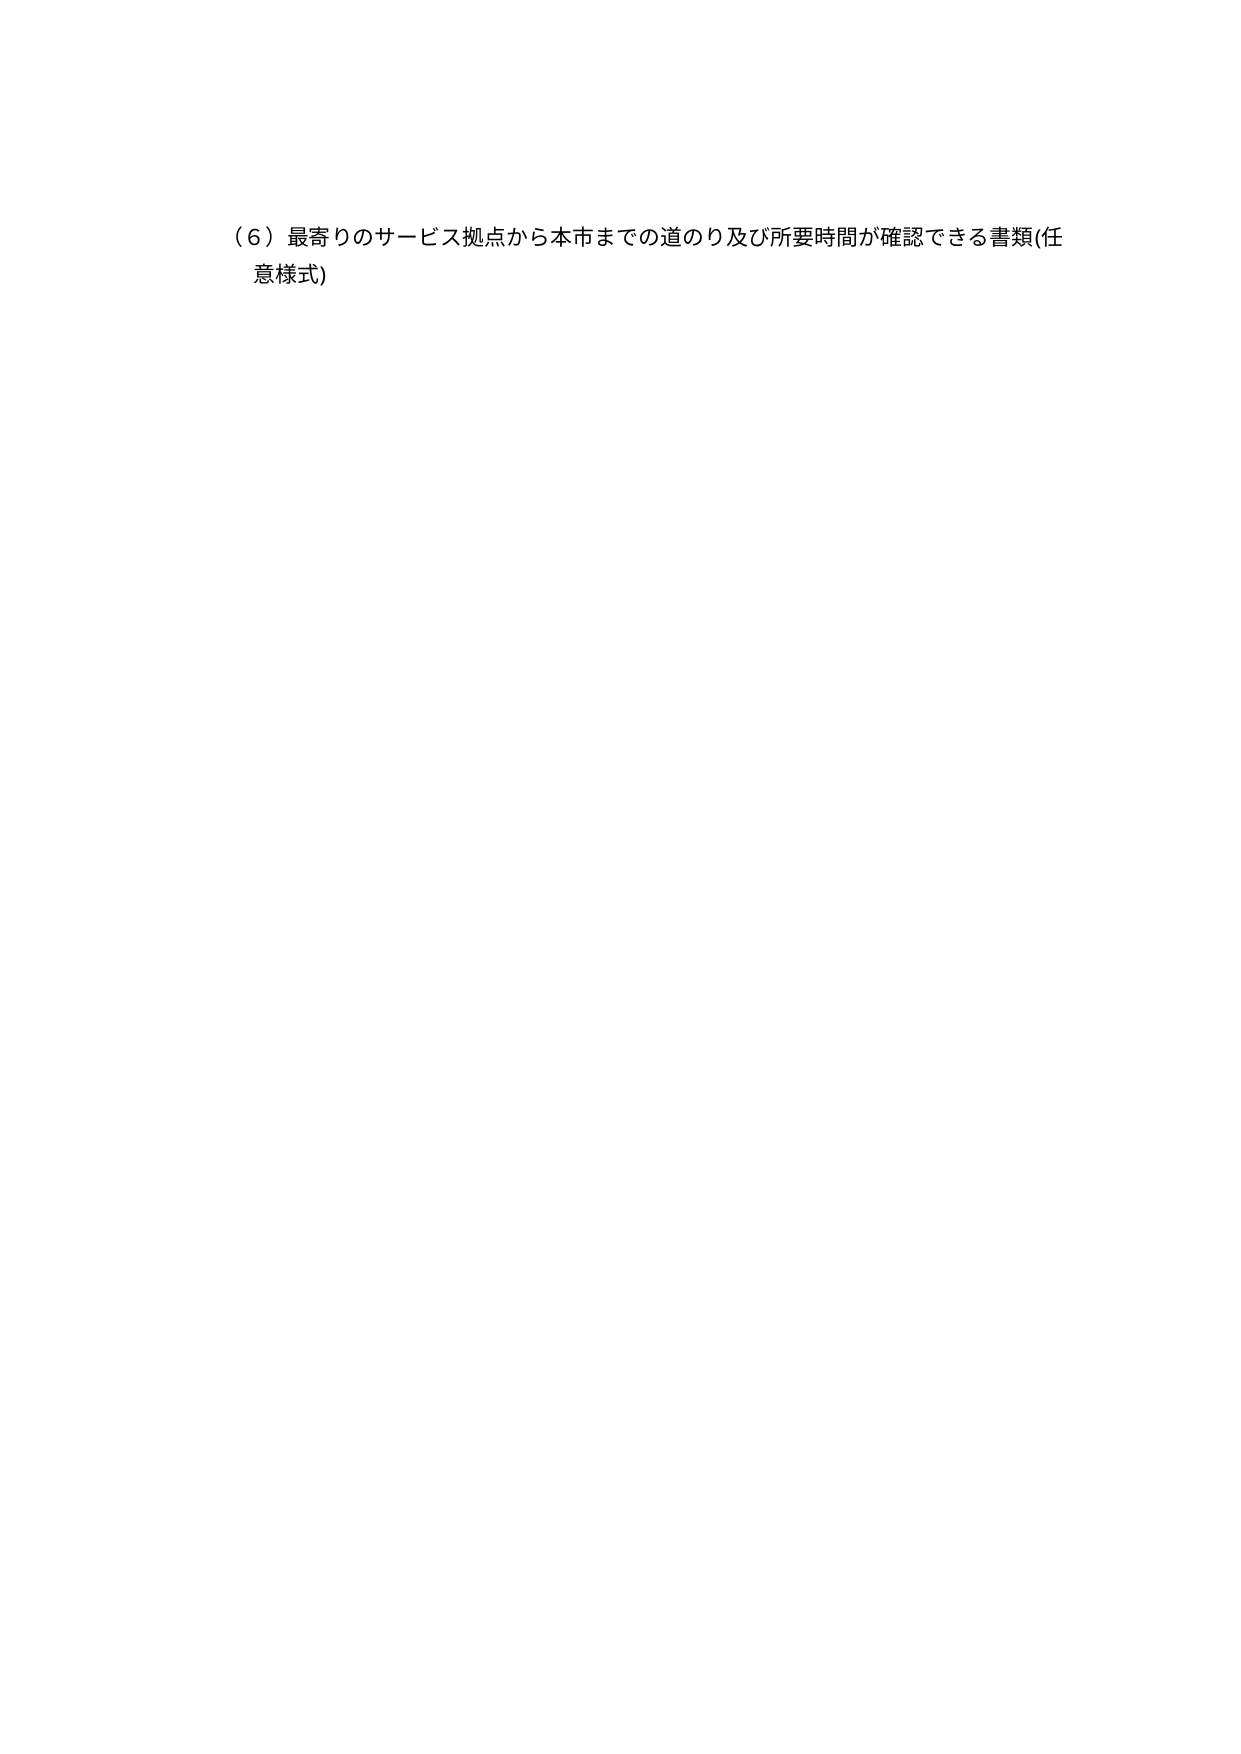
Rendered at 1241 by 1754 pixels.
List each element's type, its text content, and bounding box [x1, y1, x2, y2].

text （６）最寄りのサービス拠点から本市までの道のり及び所要時間が確認できる書類(任意様式) [221, 217, 1063, 292]
